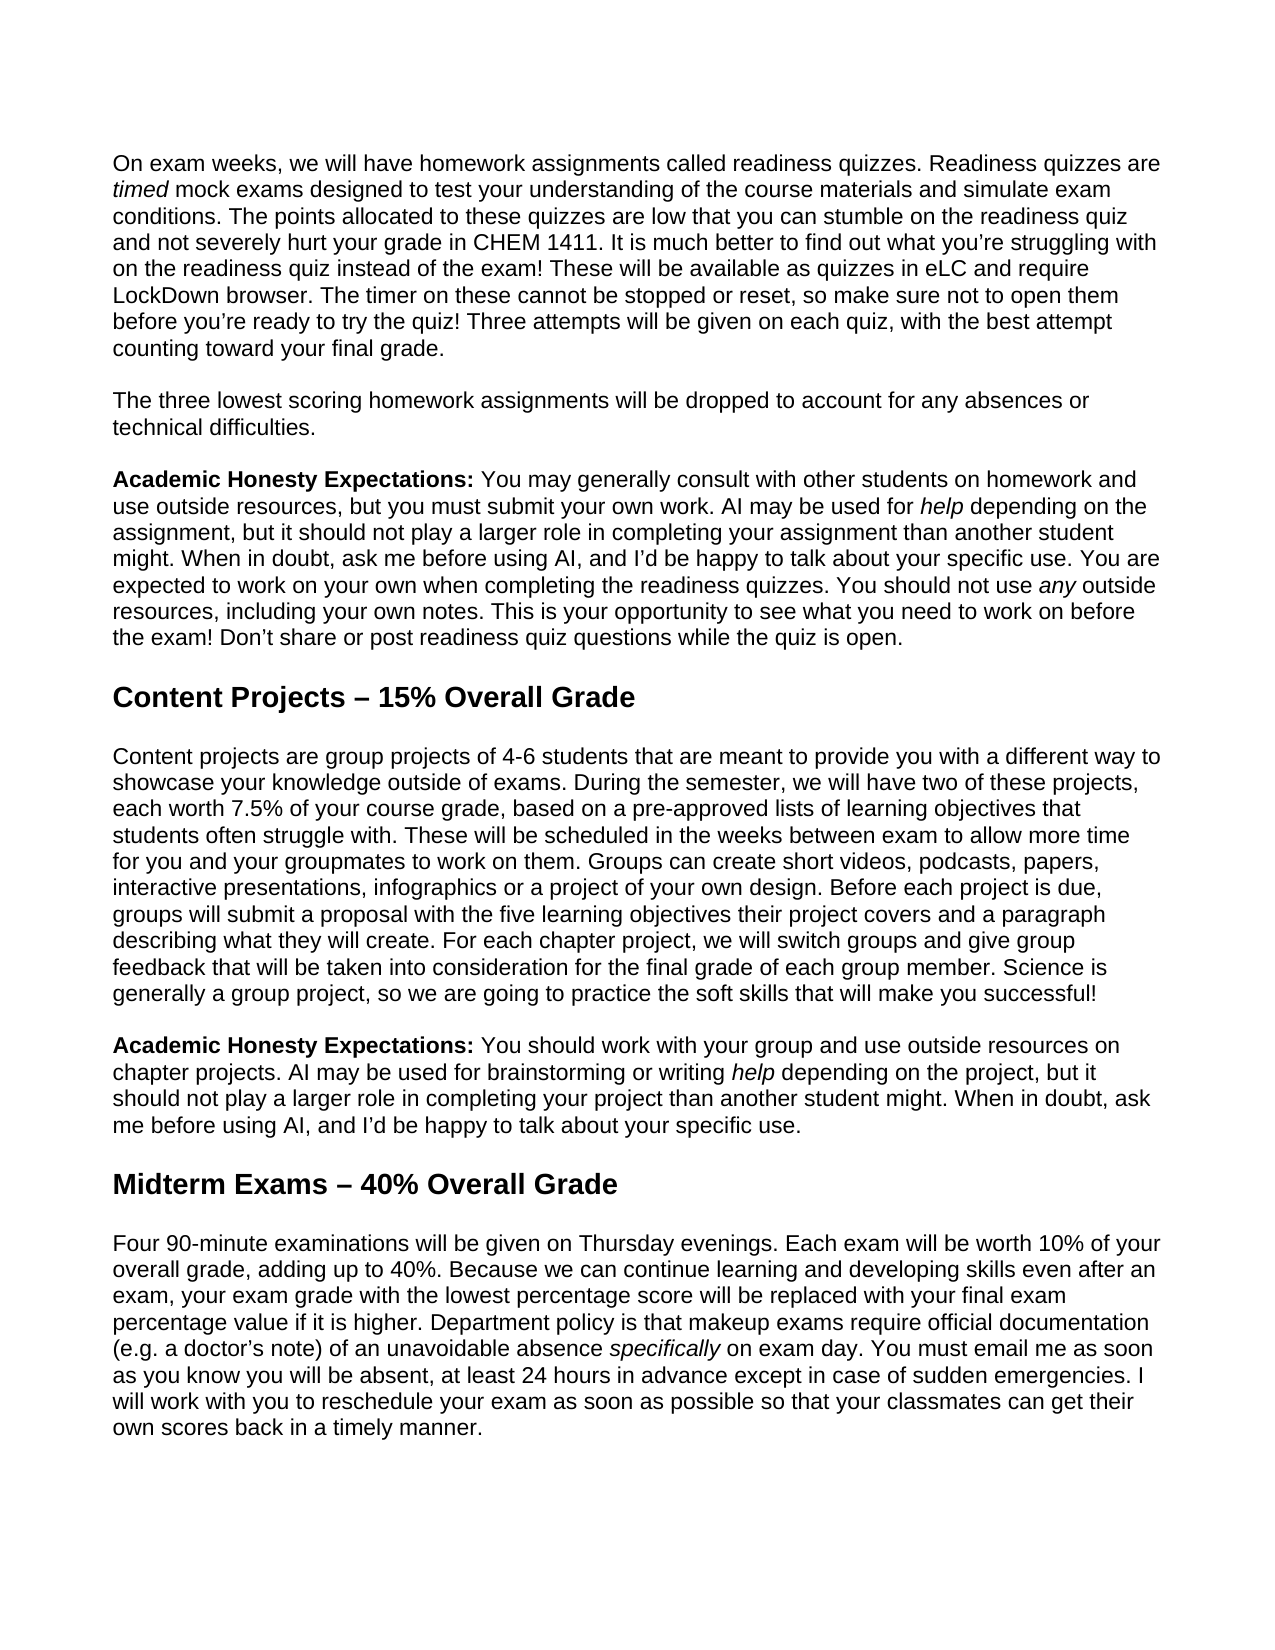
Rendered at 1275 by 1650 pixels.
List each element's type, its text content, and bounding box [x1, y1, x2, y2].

subtitle Content Projects – 15% Overall Grade [112, 680, 1162, 713]
subtitle Midterm Exams – 40% Overall Grade [112, 1167, 1162, 1201]
text Content projects are group projects of 4-6 students that are meant to provide you with a different way to showcase your knowledge outside of exams. During the semester, we will have two of these projects, each worth 7.5% of your course grade, based on a pre-approved lists of learning objectives that students often struggle with. These will be scheduled in the weeks between exam to allow more time for you and your groupmates to work on them. Groups can create short videos, podcasts, papers, interactive presentations, infographics or a project of your own design. Before each project is due, groups will submit a proposal with the five learning objectives their project covers and a paragraph describing what they will create. For each chapter project, we will switch groups and give group feedback that will be taken into consideration for the final grade of each group member. Science is generally a group project, so we are going to practice the soft skills that will make you successful! [112, 743, 1162, 1006]
text Academic Honesty Expectations: You may generally consult with other students on homework and use outside resources, but you must submit your own work. AI may be used for help depending on the assignment, but it should not play a larger role in completing your assignment than another student might. When in doubt, ask me before using AI, and I’d be happy to talk about your specific use. You are expected to work on your own when completing the readiness quizzes. You should not use any outside resources, including your own notes. This is your opportunity to see what you need to work on before the exam! Don’t share or post readiness quiz questions while the quiz is open. [112, 466, 1162, 651]
text Four 90-minute examinations will be given on Thursday evenings. Each exam will be worth 10% of your overall grade, adding up to 40%. Because we can continue learning and developing skills even after an exam, your exam grade with the lowest percentage score will be replaced with your final exam percentage value if it is higher. Department policy is that makeup exams require official documentation (e.g. a doctor’s note) of an unavoidable absence specifically on exam day. You must email me as soon as you know you will be absent, at least 24 hours in advance except in case of sudden emergencies. I will work with you to reschedule your exam as soon as possible so that your classmates can get their own scores back in a timely manner. [112, 1230, 1162, 1441]
text Academic Honesty Expectations: You should work with your group and use outside resources on chapter projects. AI may be used for brainstorming or writing help depending on the project, but it should not play a larger role in completing your project than another student might. When in doubt, ask me before using AI, and I’d be happy to talk about your specific use. [112, 1032, 1162, 1138]
text The three lowest scoring homework assignments will be dropped to account for any absences or technical difficulties. [112, 387, 1162, 440]
text On exam weeks, we will have homework assignments called readiness quizzes. Readiness quizzes are timed mock exams designed to test your understanding of the course materials and simulate exam conditions. The points allocated to these quizzes are low that you can stumble on the readiness quiz and not severely hurt your grade in CHEM 1411. It is much better to find out what you’re struggling with on the readiness quiz instead of the exam! These will be available as quizzes in eLC and require LockDown browser. The timer on these cannot be stopped or reset, so make sure not to open them before you’re ready to try the quiz! Three attempts will be given on each quiz, with the best attempt counting toward your final grade. [112, 150, 1162, 361]
